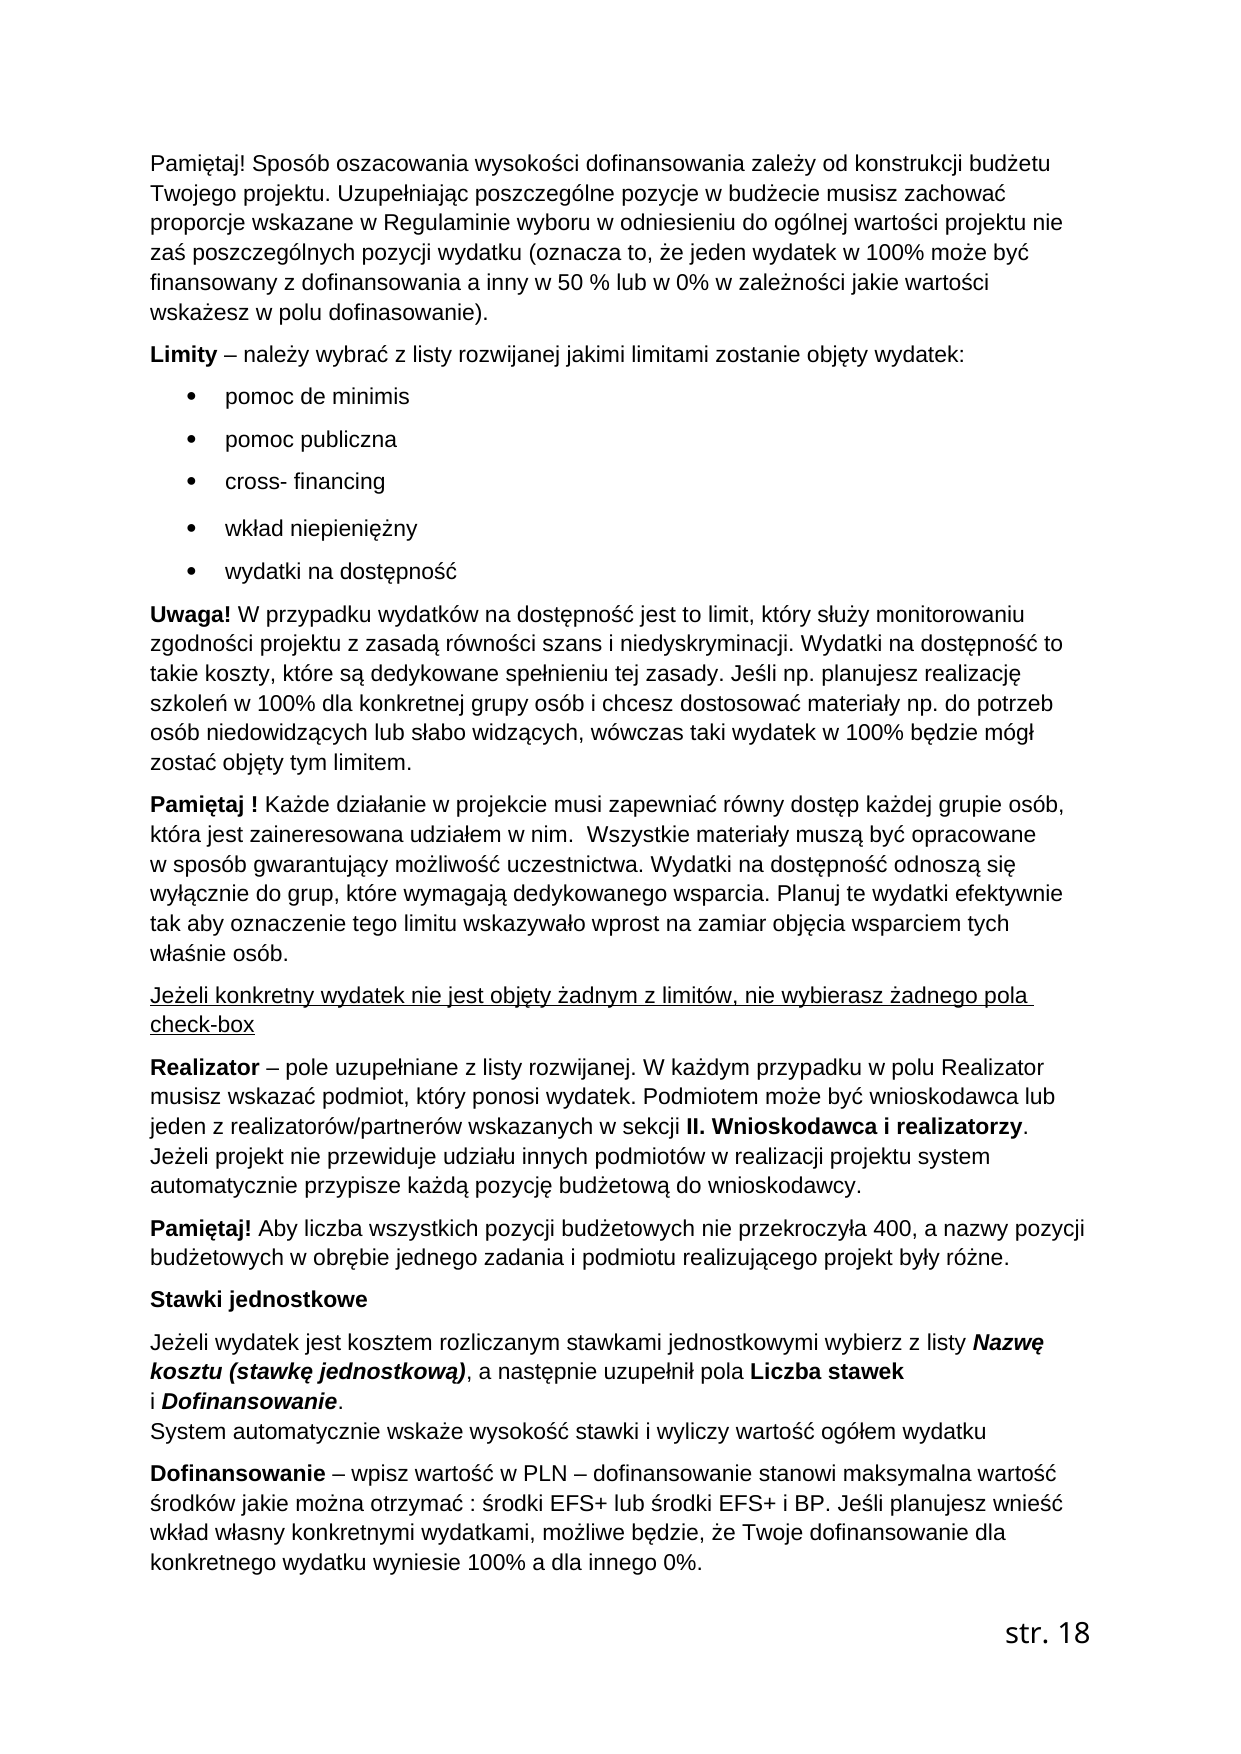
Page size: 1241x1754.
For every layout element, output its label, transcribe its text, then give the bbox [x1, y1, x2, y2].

text Jeżeli konkretny wydatek nie jest objęty żadnym z limitów, nie wybierasz żadnego pola check-box [150, 982, 1090, 1038]
text Limity – należy wybrać z listy rozwijanej jakimi limitami zostanie objęty wydatek: [150, 341, 1090, 367]
list Uwaga! W przypadku wydatków na dostępność jest to limit, który służy monitorowaniu zgodności projektu z zasadą równości szans i niedyskryminacji. Wydatki na dostępność to takie koszty, które są dedykowane spełnieniu tej zasady. Jeśli np. planujesz realizację szkoleń w 100% dla konkretnej grupy osób i chcesz dostosować materiały np. do potrzeb osób niedowidzących lub słabo widzących, wówczas taki wydatek w 100% będzie mógł zostać objęty tym limitem. [150, 601, 1090, 775]
text Realizator – pole uzupełniane z listy rozwijanej. W każdym przypadku w polu Realizator musisz wskazać podmiot, który ponosi wydatek. Podmiotem może być wnioskodawca lub jeden z realizatorów/partnerów wskazanych w sekcji II. Wnioskodawca i realizatorzy. Jeżeli projekt nie przewiduje udziału innych podmiotów w realizacji projektu system automatycznie przypisze każdą pozycję budżetową do wnioskodawcy. [150, 1054, 1090, 1199]
list Pamiętaj ! Każde działanie w projekcie musi zapewniać równy dostęp każdej grupie osób, która jest zaineresowana udziałem w nim. Wszystkie materiały muszą być opracowane w sposób gwarantujący możliwość uczestnictwa. Wydatki na dostępność odnoszą się wyłącznie do grup, które wymagają dedykowanego wsparcia. Planuj te wydatki efektywnie tak aby oznaczenie tego limitu wskazywało wprost na zamiar objęcia wsparciem tych właśnie osób. [150, 791, 1090, 966]
list pomoc de minimis [187, 383, 1090, 409]
list wkład niepieniężny [187, 515, 1090, 541]
list cross- financing [187, 468, 1090, 494]
text Pamiętaj! Aby liczba wszystkich pozycji budżetowych nie przekroczyła 400, a nazwy pozycji budżetowych w obrębie jednego zadania i podmiotu realizującego projekt były różne. [150, 1214, 1090, 1271]
list wydatki na dostępność [187, 558, 1090, 584]
text Dofinansowanie – wpisz wartość w PLN – dofinansowanie stanowi maksymalna wartość środków jakie można otrzymać : środki EFS+ lub środki EFS+ i BP. Jeśli planujesz wnieść wkład własny konkretnymi wydatkami, możliwe będzie, że Twoje dofinansowanie dla konkretnego wydatku wyniesie 100% a dla innego 0%. [150, 1460, 1090, 1575]
list pomoc publiczna [187, 426, 1090, 452]
text Stawki jednostkowe [150, 1286, 1090, 1313]
text Pamiętaj! Sposób oszacowania wysokości dofinansowania zależy od konstrukcji budżetu Twojego projektu. Uzupełniając poszczególne pozycje w budżecie musisz zachować proporcje wskazane w Regulaminie wyboru w odniesieniu do ogólnej wartości projektu nie zaś poszczególnych pozycji wydatku (oznacza to, że jeden wydatek w 100% może być finansowany z dofinansowania a inny w 50 % lub w 0% w zależności jakie wartości wskażesz w polu dofinasowanie). [150, 150, 1090, 325]
text Jeżeli wydatek jest kosztem rozliczanym stawkami jednostkowymi wybierz z listy Nazwę kosztu (stawkę jednostkową), a następnie uzupełnił pola Liczba stawek i Dofinansowanie. System automatycznie wskaże wysokość stawki i wyliczy wartość ogółem wydatku [150, 1329, 1090, 1444]
